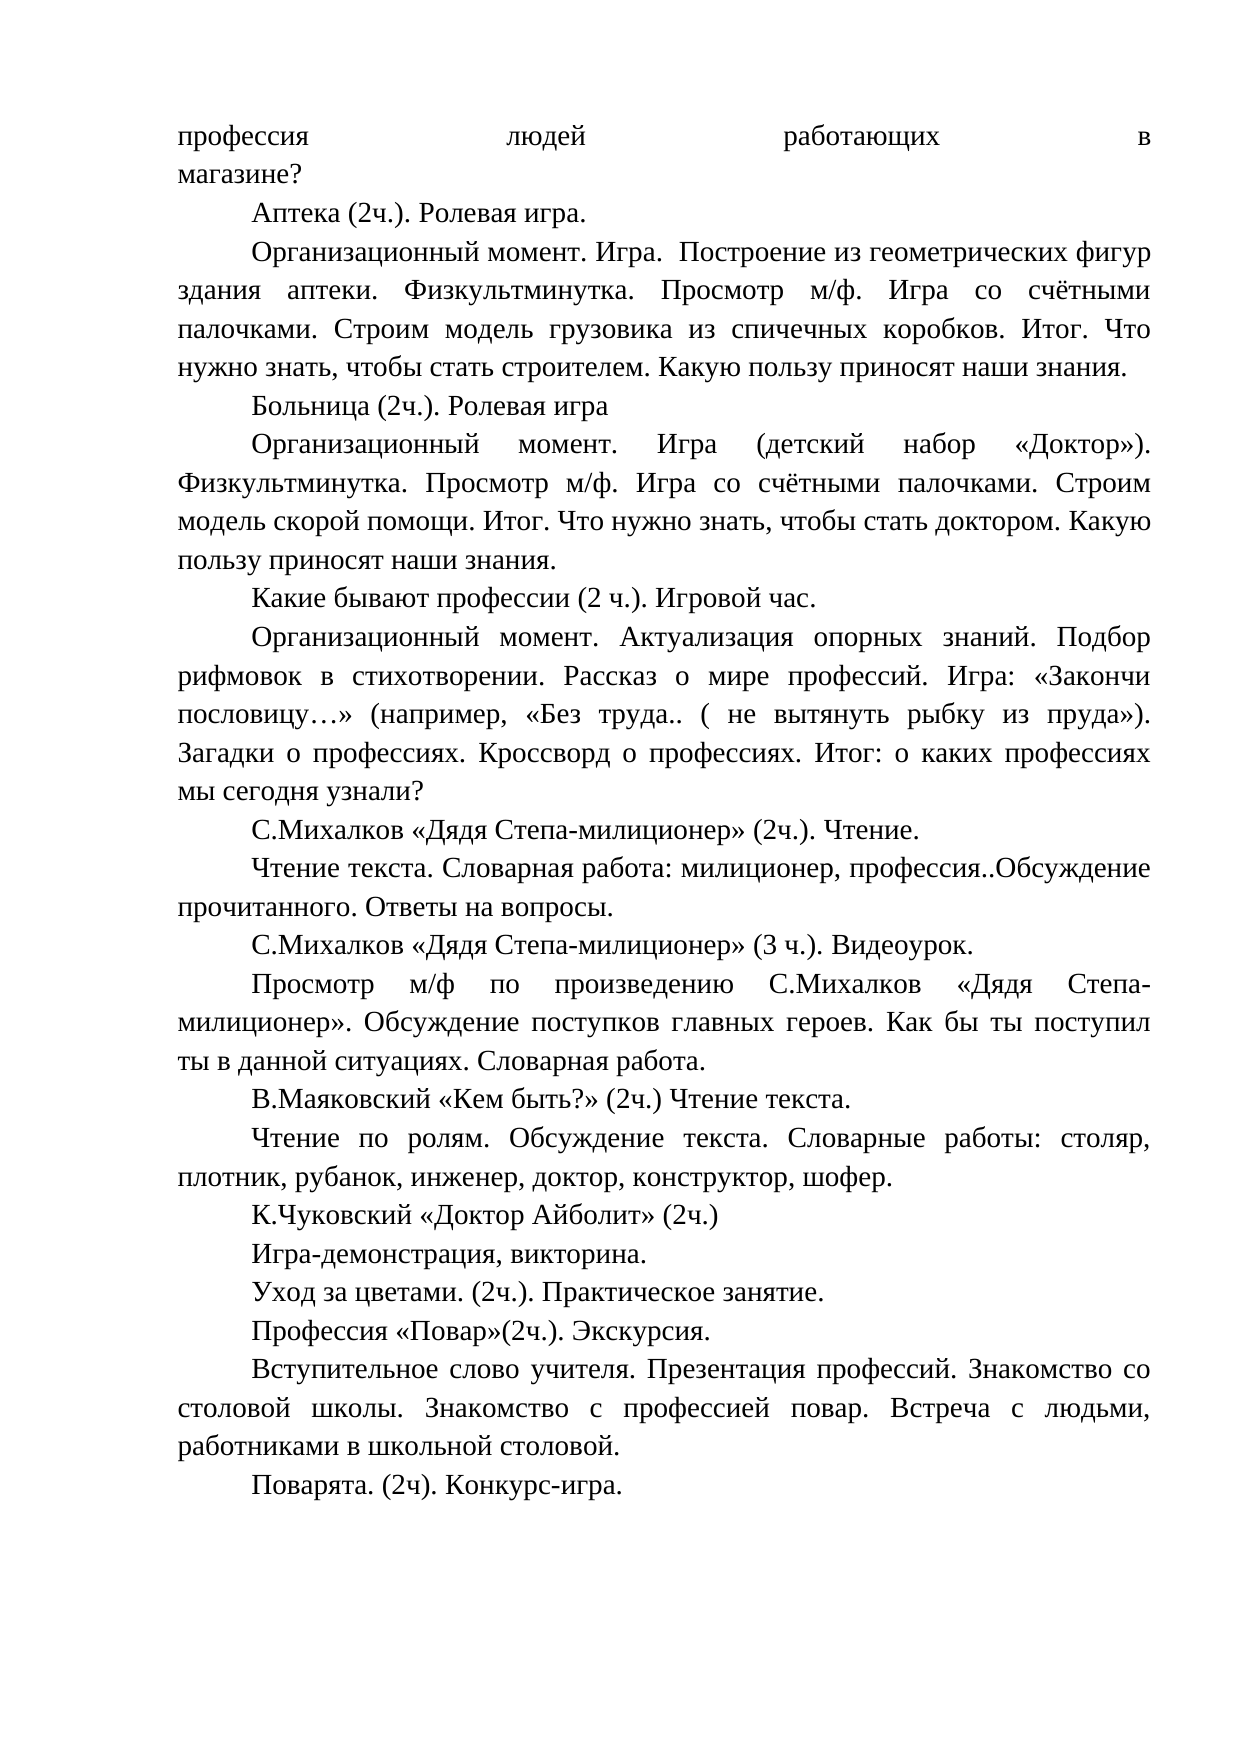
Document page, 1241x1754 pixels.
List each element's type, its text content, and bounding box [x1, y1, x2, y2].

text В.Маяковский «Кем быть?» (2ч.) Чтение текста. [177, 1082, 1152, 1115]
text Просмотр м/ф по произведению С.Михалков «Дядя Степа-милиционер». Обсуждение поступков главных героев. Как бы ты поступил ты в данной ситуациях. Словарная работа. [177, 966, 1152, 1077]
text Профессия «Повар»(2ч.). Экскурсия. [177, 1313, 1152, 1346]
text Больница (2ч.). Ролевая игра [177, 388, 1152, 421]
text Чтение текста. Словарная работа: милиционер, профессия..Обсуждение прочитанного. Ответы на вопросы. [177, 850, 1152, 922]
text С.Михалков «Дядя Степа-милиционер» (2ч.). Чтение. [177, 812, 1152, 845]
text Организационный момент. Игра. Построение из геометрических фигур здания аптеки. Физкультминутка. Просмотр м/ф. Игра со счётными палочками. Строим модель грузовика из спичечных коробков. Итог. Что нужно знать, чтобы стать строителем. Какую пользу приносят наши знания. [177, 234, 1152, 383]
text Организационный момент. Актуализация опорных знаний. Подбор рифмовок в стихотворении. Рассказ о мире профессий. Игра: «Закончи пословицу…» (например, «Без труда.. ( не вытянуть рыбку из пруда»). Загадки о профессиях. Кроссворд о профессиях. Итог: о каких профессиях мы сегодня узнали? [177, 619, 1152, 807]
text К.Чуковский «Доктор Айболит» (2ч.) [177, 1197, 1152, 1231]
text Игра-демонстрация, викторина. [177, 1236, 1152, 1269]
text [177, 118, 1152, 190]
text Вступительное слово учителя. Презентация профессий. Знакомство со столовой школы. Знакомство с профессией повар. Встреча с людьми, работниками в школьной столовой. [177, 1351, 1152, 1462]
text Аптека (2ч.). Ролевая игра. [177, 195, 1152, 229]
text Поварята. (2ч). Конкурс-игра. [177, 1467, 1152, 1501]
text С.Михалков «Дядя Степа-милиционер» (3 ч.). Видеоурок. [177, 927, 1152, 961]
text Организационный момент. Игра (детский набор «Доктор»). Физкультминутка. Просмотр м/ф. Игра со счётными палочками. Строим модель скорой помощи. Итог. Что нужно знать, чтобы стать доктором. Какую пользу приносят наши знания. [177, 426, 1152, 576]
text Какие бывают профессии (2 ч.). Игровой час. [177, 581, 1152, 614]
text Уход за цветами. (2ч.). Практическое занятие. [177, 1274, 1152, 1308]
text Чтение по ролям. Обсуждение текста. Словарные работы: столяр, плотник, рубанок, инженер, доктор, конструктор, шофер. [177, 1120, 1152, 1192]
